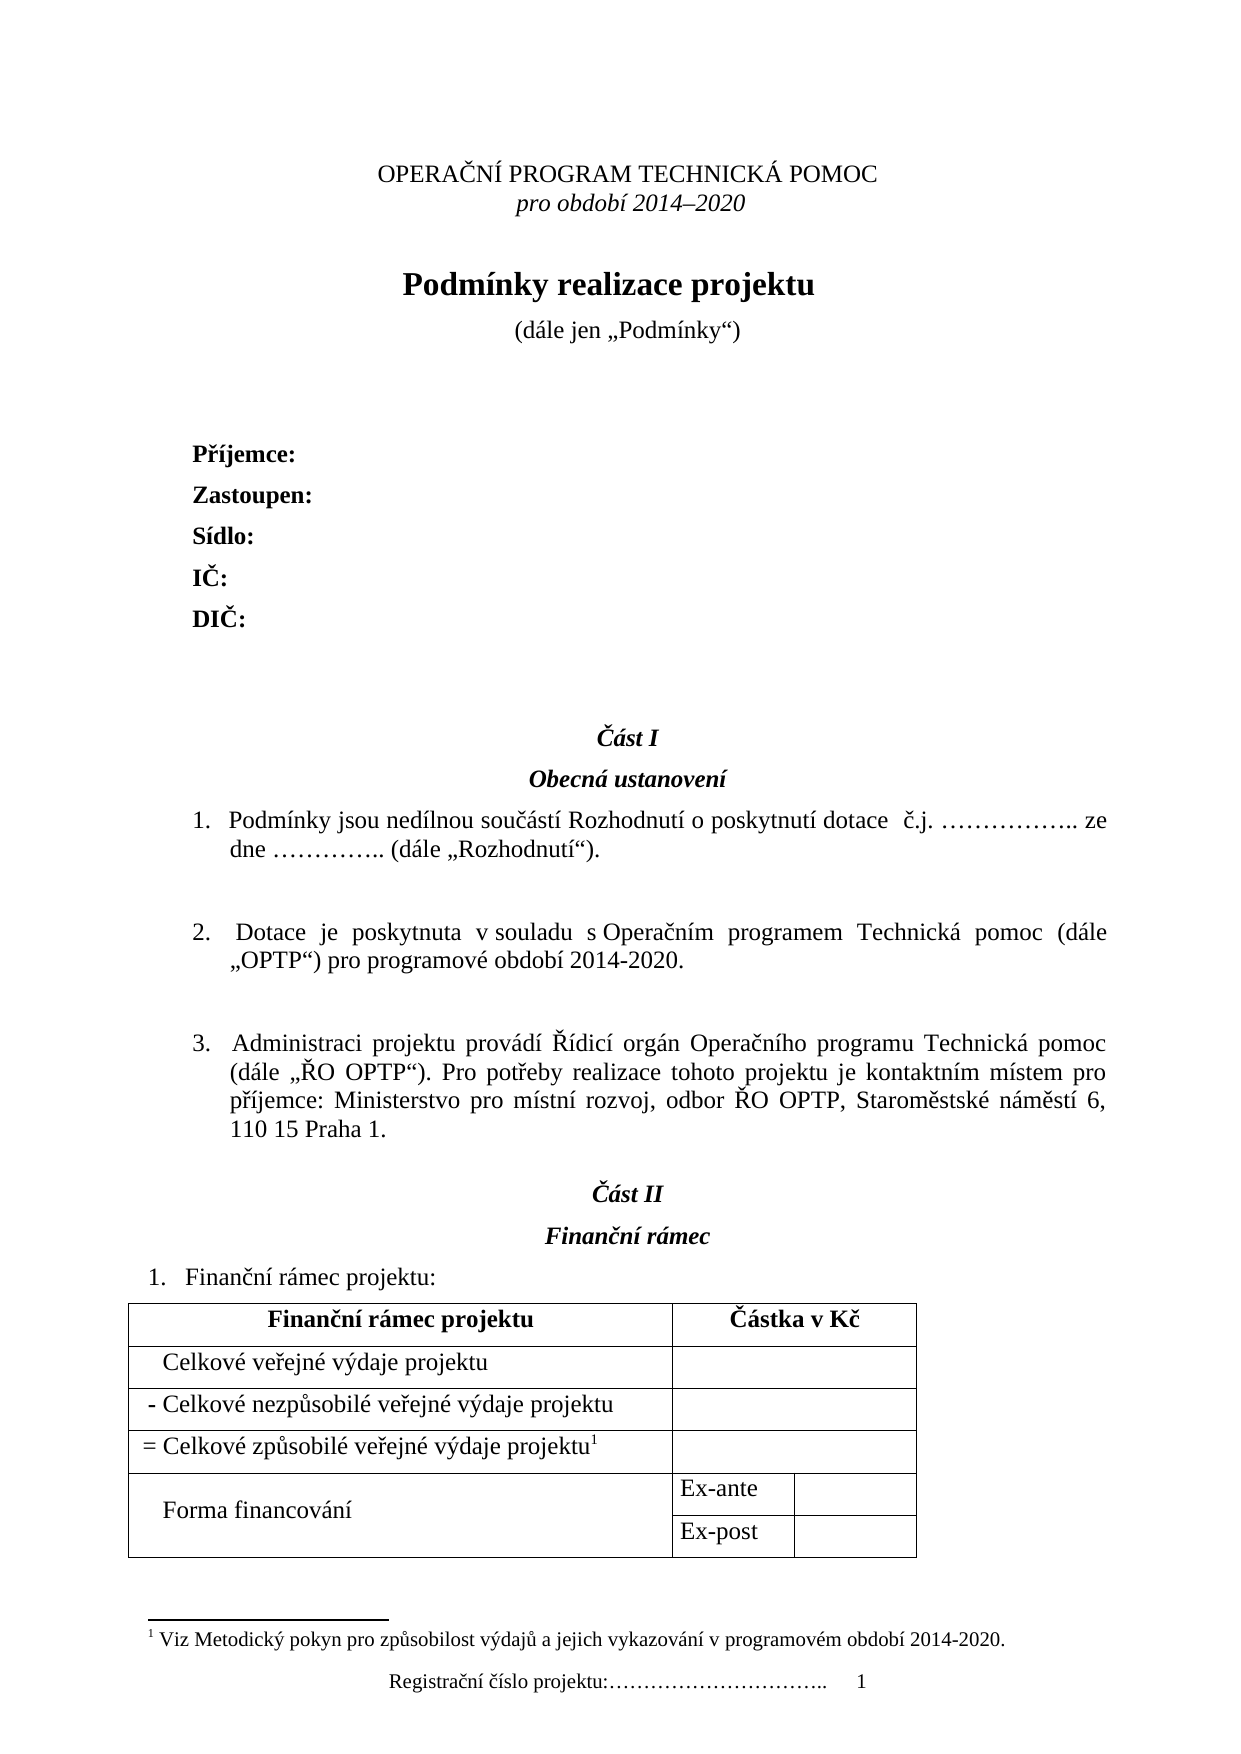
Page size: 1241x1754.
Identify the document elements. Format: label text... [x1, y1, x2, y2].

table_cell Ex-post [673, 1516, 794, 1557]
table_cell - Celkové nezpůsobilé veřejné výdaje projektu [129, 1389, 672, 1430]
table_cell [673, 1347, 916, 1388]
table_cell Forma financování [129, 1474, 672, 1557]
table_header Částka v Kč [673, 1304, 916, 1346]
table_cell [673, 1431, 916, 1472]
text Příjemce: [148, 439, 1107, 468]
text Podmínky realizace projektu [110, 264, 1107, 303]
text OPERAČNÍ PROGRAM TECHNICKÁ POMOC [148, 159, 1107, 188]
text IČ: [148, 563, 1107, 591]
subtitle Část I [148, 723, 1107, 752]
text pro období 2014–2020 [148, 188, 1107, 216]
table_header Finanční rámec projektu [129, 1304, 672, 1346]
list Finanční rámec projektu: [148, 1262, 1088, 1291]
table_cell Ex-ante [673, 1474, 794, 1515]
subtitle Obecná ustanovení [148, 764, 1107, 793]
table_cell Celkové veřejné výdaje projektu [129, 1347, 672, 1388]
table_cell [673, 1389, 916, 1430]
list Administraci projektu provádí Řídicí orgán Operačního programu Technická pomoc (dále „ŘO OPTP“). Pro potřeby realizace tohoto projektu je kontaktním místem pro příjemce: Ministerstvo pro místní rozvoj, odbor ŘO OPTP, Staroměstské náměstí 6, 110 15 Praha 1. [192, 1028, 1107, 1143]
text (dále jen „Podmínky“) [148, 315, 1107, 344]
text Finanční rámec [148, 1221, 1107, 1249]
text Zastoupen: [148, 480, 1107, 509]
subtitle Část II [148, 1179, 1107, 1208]
list Podmínky jsou nedílnou součástí Rozhodnutí o poskytnutí dotace č.j. …………….. ze dne ………….. (dále „Rozhodnutí“). [192, 806, 1107, 863]
table_cell [795, 1474, 916, 1515]
text DIČ: [148, 604, 1107, 633]
text Sídlo: [148, 521, 1107, 550]
table_cell = Celkové způsobilé veřejné výdaje projektu [129, 1431, 672, 1472]
list Dotace je poskytnuta v souladu s Operačním programem Technická pomoc (dále „OPTP“) pro programové období 2014-2020. [192, 917, 1107, 974]
table_cell [795, 1516, 916, 1557]
